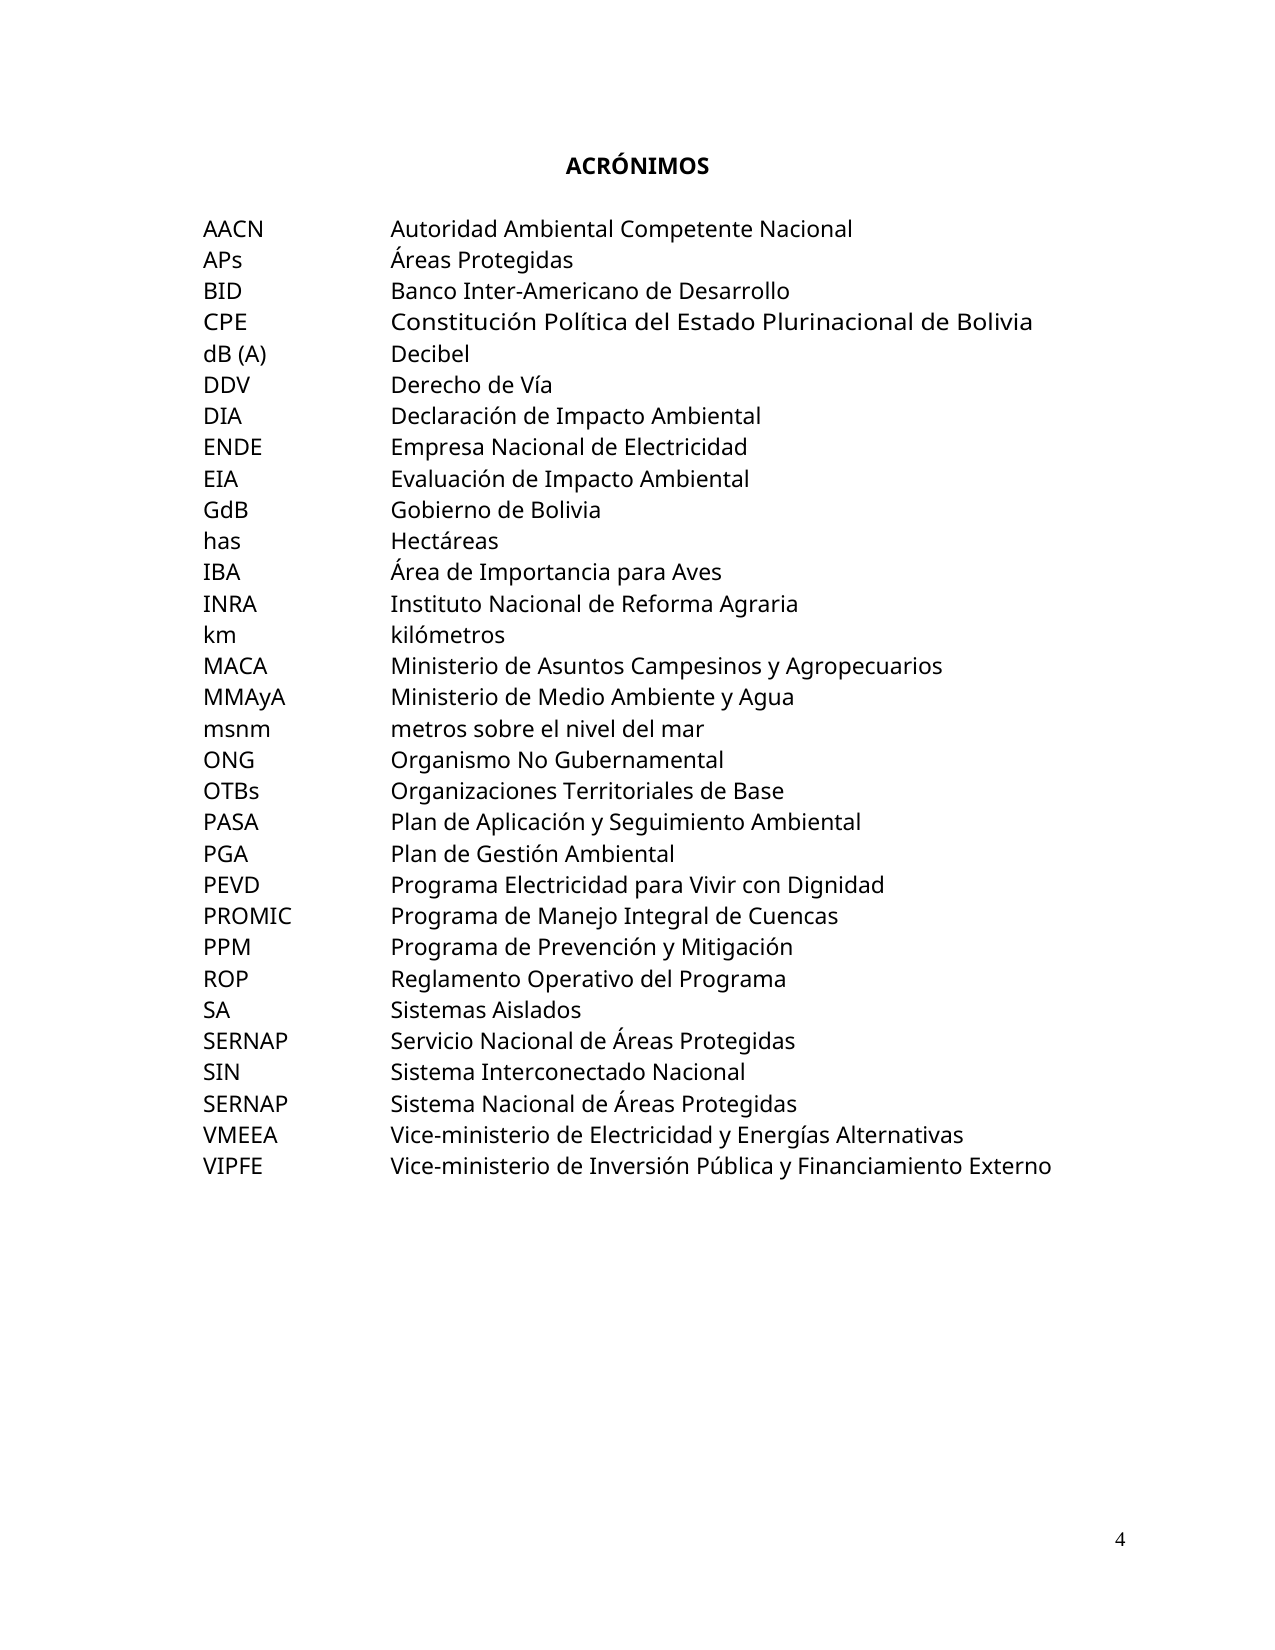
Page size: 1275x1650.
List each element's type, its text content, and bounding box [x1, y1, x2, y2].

table_cell Áreas Protegidas [387, 244, 1128, 275]
table_cell MACA [200, 650, 387, 681]
table_cell Ministerio de Asuntos Campesinos y Agropecuarios [387, 650, 1128, 681]
table_cell INRA [200, 588, 387, 619]
table_header AACN [200, 213, 387, 244]
table_cell Ministerio de Medio Ambiente y Agua [387, 681, 1128, 712]
table_cell VIPFE [200, 1150, 387, 1181]
table_cell ENDE [200, 431, 387, 462]
table_cell Vice-ministerio de Inversión Pública y Financiamiento Externo [387, 1150, 1128, 1181]
table_cell CPE [200, 306, 387, 337]
table_cell Área de Importancia para Aves [387, 556, 1128, 587]
table_cell Instituto Nacional de Reforma Agraria [387, 588, 1128, 619]
table_cell EIA [200, 463, 387, 494]
table_cell Plan de Gestión Ambiental [387, 838, 1128, 869]
table_cell SERNAP [200, 1025, 387, 1056]
table_cell OTBs [200, 775, 387, 806]
table_cell msnm [200, 713, 387, 744]
table_cell Servicio Nacional de Áreas Protegidas [387, 1025, 1128, 1056]
table_cell Reglamento Operativo del Programa [387, 963, 1128, 994]
table_cell metros sobre el nivel del mar [387, 713, 1128, 744]
table_cell Decibel [387, 338, 1128, 369]
table_cell Organizaciones Territoriales de Base [387, 775, 1128, 806]
table_cell ONG [200, 744, 387, 775]
table_header Autoridad Ambiental Competente Nacional [387, 213, 1128, 244]
table_cell Empresa Nacional de Electricidad [387, 431, 1128, 462]
table_cell Organismo No Gubernamental [387, 744, 1128, 775]
table_cell PEVD [200, 869, 387, 900]
text ACRÓNIMOS [150, 150, 1125, 181]
table_cell Programa de Prevención y Mitigación [387, 931, 1128, 962]
table_cell Evaluación de Impacto Ambiental [387, 463, 1128, 494]
table_cell GdB [200, 494, 387, 525]
table_cell Plan de Aplicación y Seguimiento Ambiental [387, 806, 1128, 837]
table_cell SERNAP [200, 1088, 387, 1119]
table_cell MMAyA [200, 681, 387, 712]
table_cell Declaración de Impacto Ambiental [387, 400, 1128, 431]
table_cell PPM [200, 931, 387, 962]
table_cell SA [200, 994, 387, 1025]
table_cell Gobierno de Bolivia [387, 494, 1128, 525]
table_cell APs [200, 244, 387, 275]
table_cell Sistema Interconectado Nacional [387, 1056, 1128, 1087]
table_cell Hectáreas [387, 525, 1128, 556]
table_cell kilómetros [387, 619, 1128, 650]
table_cell Programa de Manejo Integral de Cuencas [387, 900, 1128, 931]
table_cell Vice-ministerio de Electricidad y Energías Alternativas [387, 1119, 1128, 1150]
table_cell PGA [200, 838, 387, 869]
table_cell Sistema Nacional de Áreas Protegidas [387, 1088, 1128, 1119]
table_cell PASA [200, 806, 387, 837]
table_cell dB (A) [200, 338, 387, 369]
table_cell Constitución Política del Estado Plurinacional de Bolivia [387, 306, 1128, 337]
table_cell ROP [200, 963, 387, 994]
table_cell SIN [200, 1056, 387, 1087]
table_cell km [200, 619, 387, 650]
table_cell IBA [200, 556, 387, 587]
table_cell DDV [200, 369, 387, 400]
table_cell Banco Inter-Americano de Desarrollo [387, 275, 1128, 306]
table_cell Sistemas Aislados [387, 994, 1128, 1025]
table_cell VMEEA [200, 1119, 387, 1150]
table_cell Derecho de Vía [387, 369, 1128, 400]
table_cell PROMIC [200, 900, 387, 931]
table_cell DIA [200, 400, 387, 431]
table_cell has [200, 525, 387, 556]
table_cell Programa Electricidad para Vivir con Dignidad [387, 869, 1128, 900]
table_cell BID [200, 275, 387, 306]
